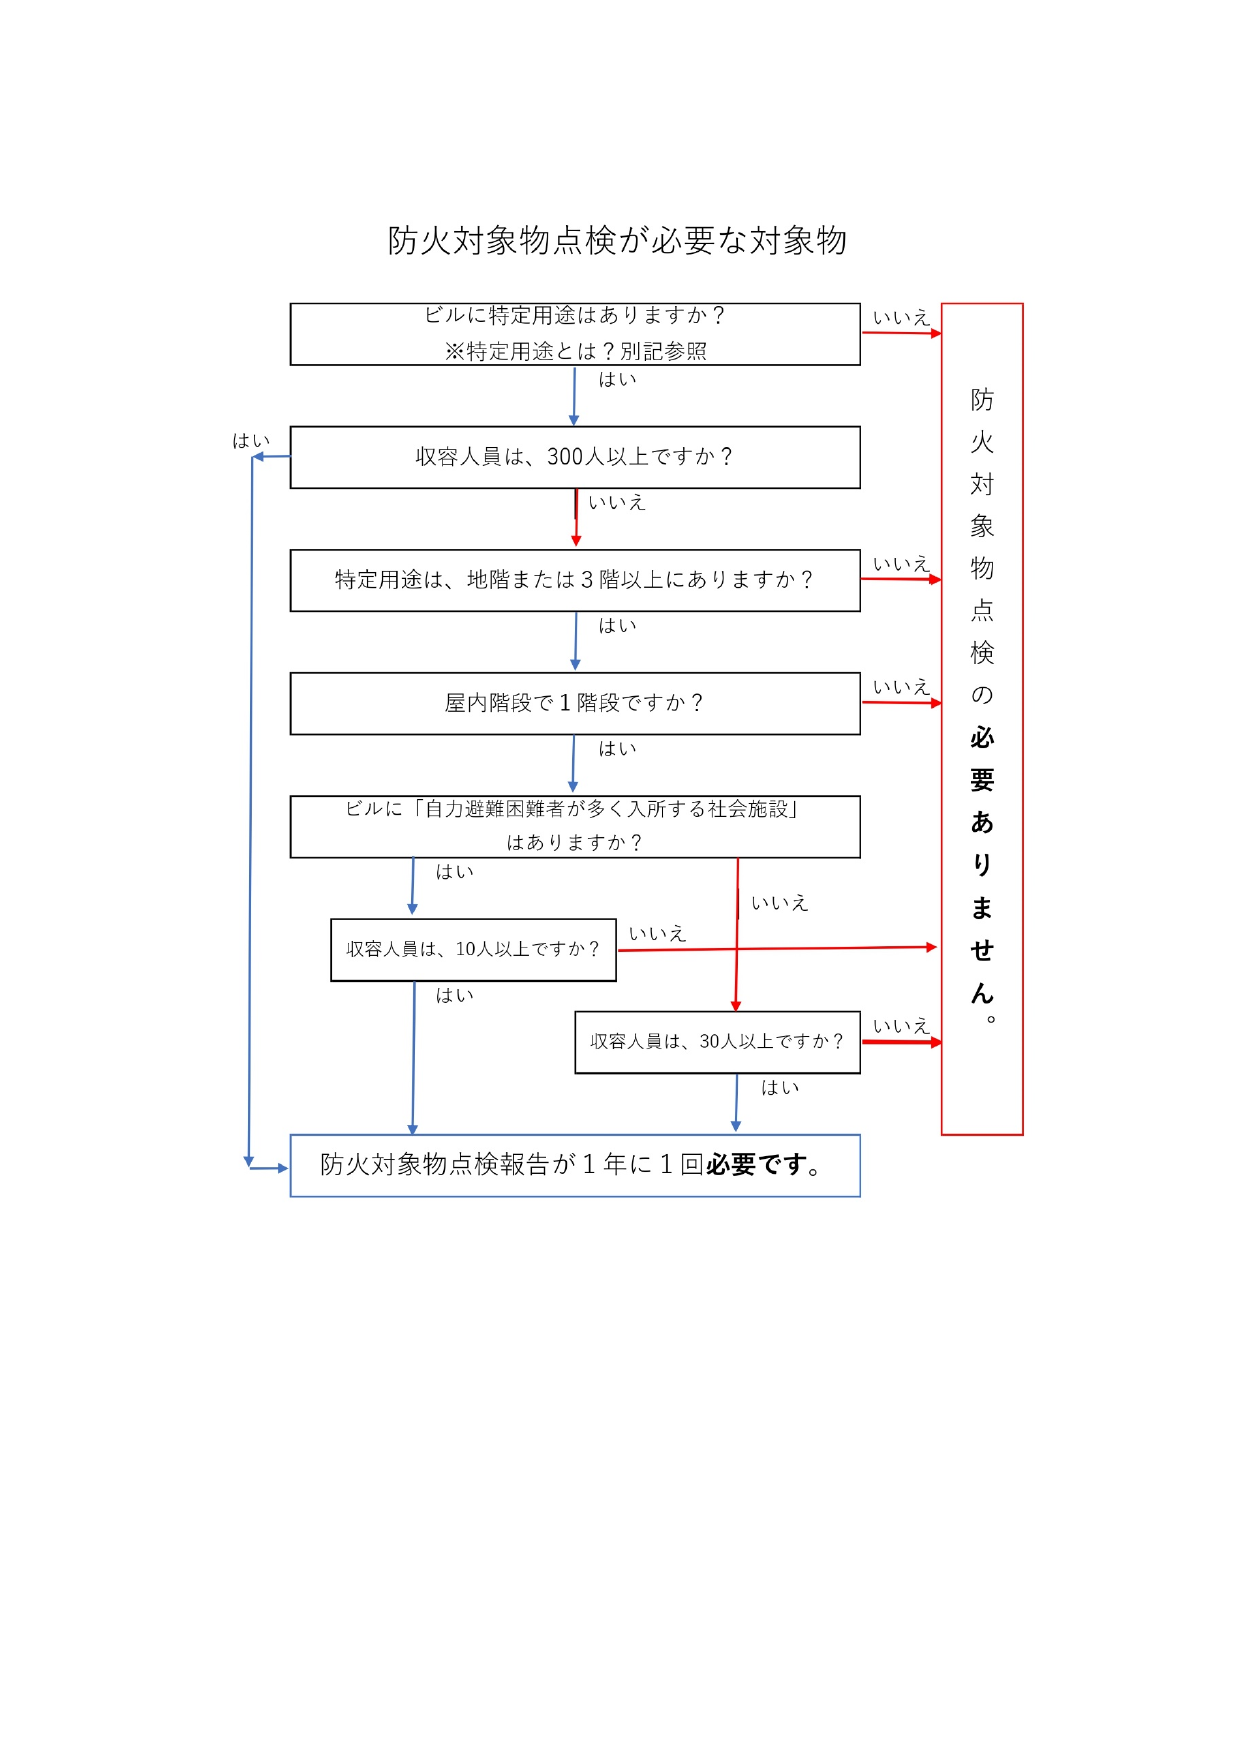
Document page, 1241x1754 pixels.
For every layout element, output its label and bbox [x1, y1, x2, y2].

picture [75, 111, 1166, 1654]
